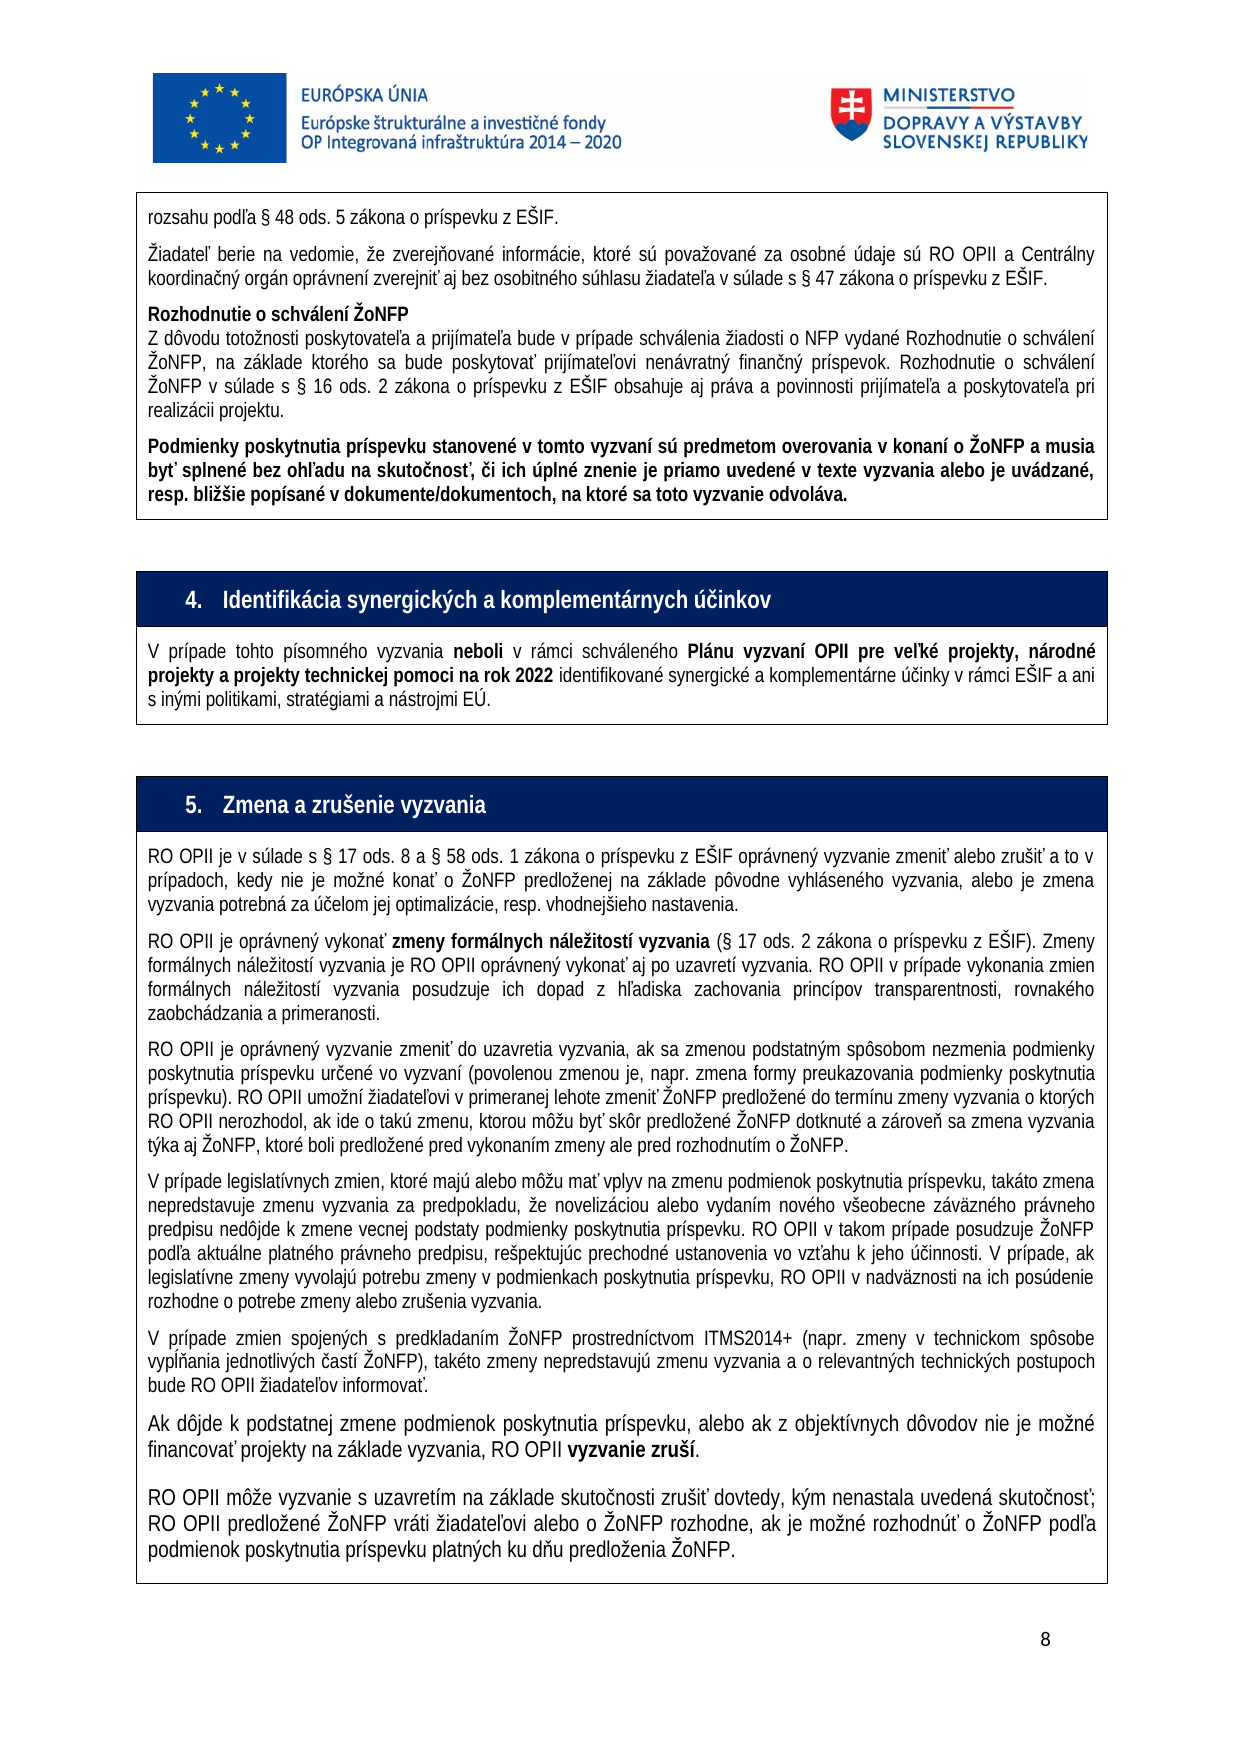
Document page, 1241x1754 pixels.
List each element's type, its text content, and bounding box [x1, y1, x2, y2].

table_cell V prípade tohto písomného vyzvania neboli v rámci schváleného Plánu vyzvaní OPII pre veľké projekty, národné projekty a projekty technickej pomoci na rok 2022 identifikované synergické a komplementárne účinky v rámci EŠIF a ani s inými politikami, stratégiami a nástrojmi EÚ. [137, 627, 1107, 724]
table_header Zmena a zrušenie vyzvania [137, 777, 1107, 831]
picture [152, 73, 1088, 163]
table_header Identifikácia synergických a komplementárnych účinkov [137, 572, 1107, 626]
